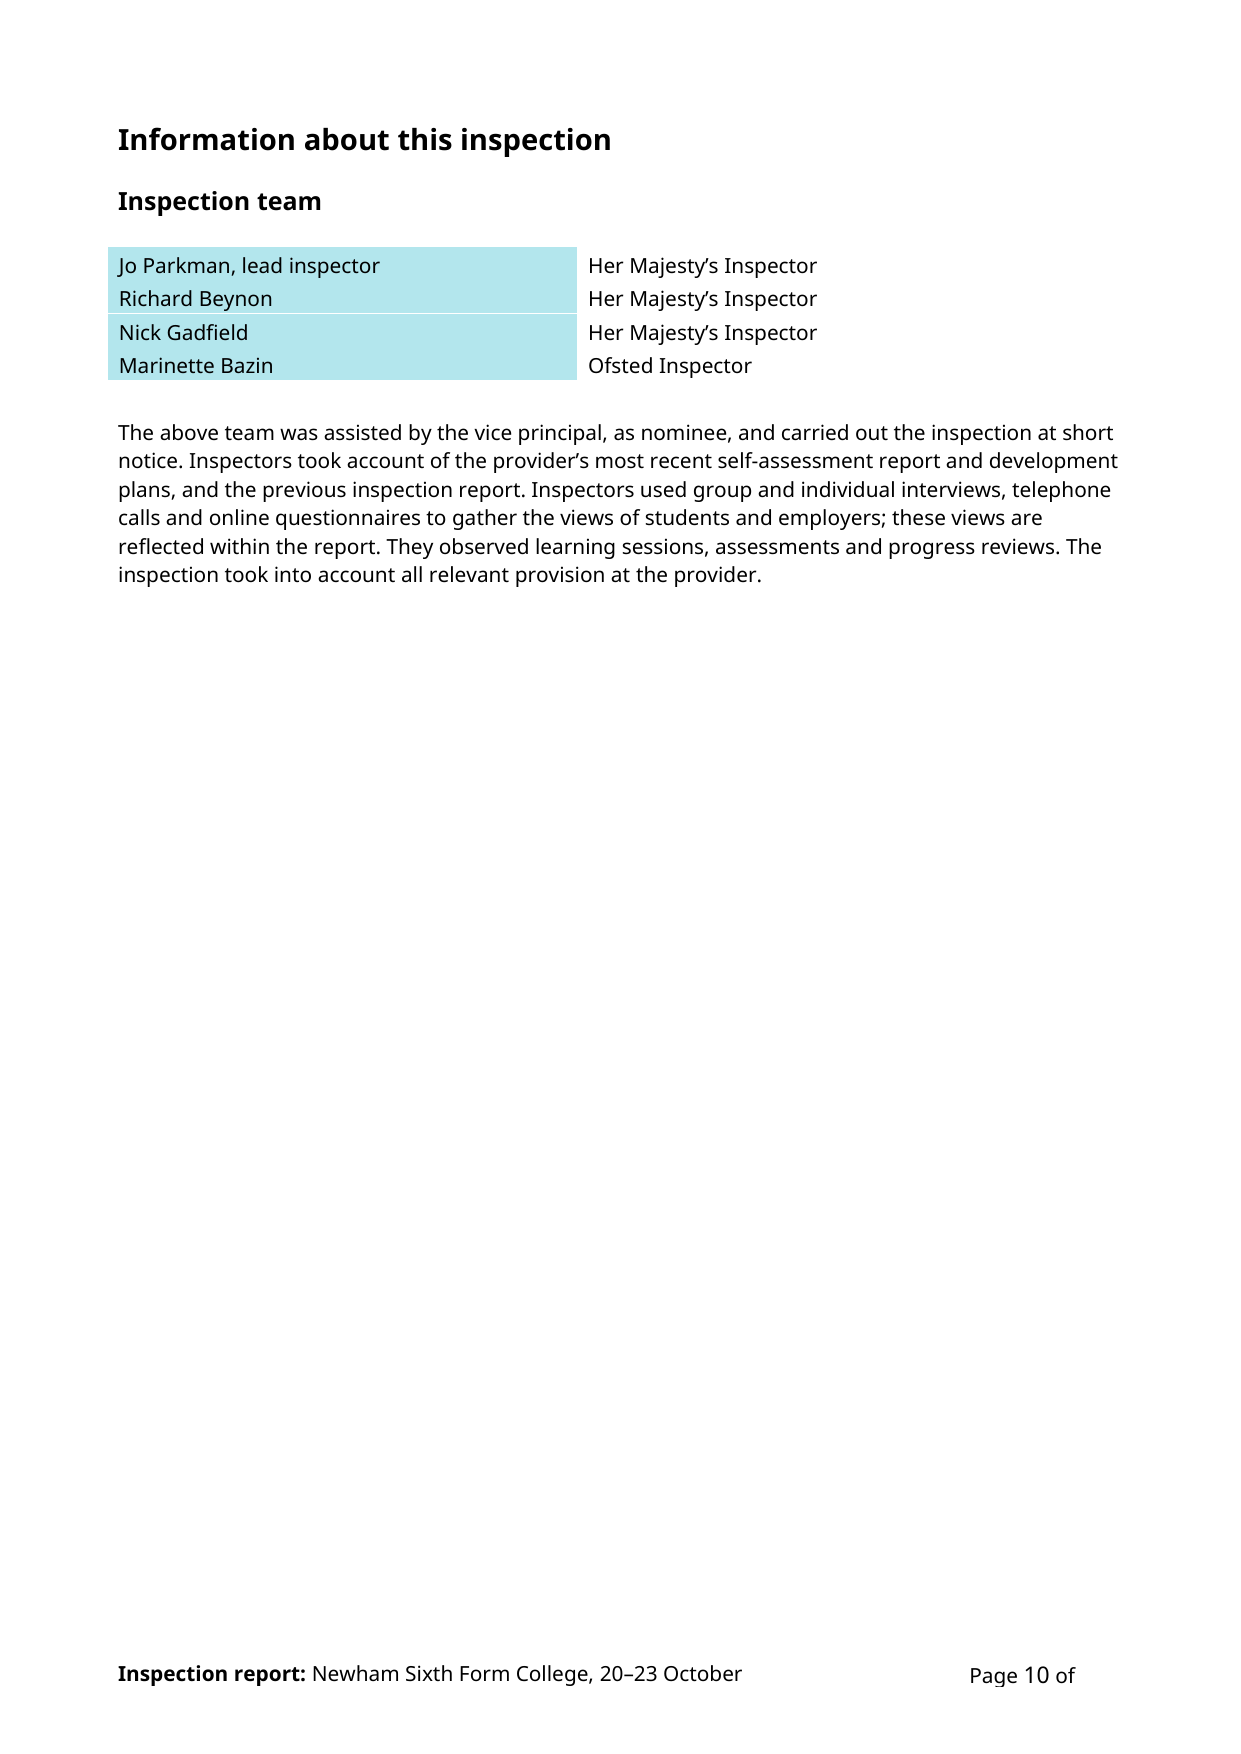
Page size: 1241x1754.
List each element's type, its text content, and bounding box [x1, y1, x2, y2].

table_cell Richard Beynon [108, 280, 577, 313]
table_cell Ofsted Inspector [577, 347, 825, 380]
table_cell Her Majesty’s Inspector [577, 280, 825, 313]
table_cell Marinette Bazin [108, 347, 577, 380]
subtitle Information about this inspection [118, 119, 1180, 159]
subtitle Inspection team [118, 184, 1180, 218]
table_header Jo Parkman, lead inspector [108, 247, 577, 280]
text The above team was assisted by the vice principal, as nominee, and carried out the inspection at short notice. Inspectors took account of the provider’s most recent self-assessment report and development plans, and the previous inspection report. Inspectors used group and individual interviews, telephone calls and online questionnaires to gather the views of students and employers; these views are reflected within the report. They observed learning sessions, assessments and progress reviews. The inspection took into account all relevant provision at the provider. [118, 418, 1120, 589]
table_header Her Majesty’s Inspector [577, 247, 825, 280]
table_cell Her Majesty’s Inspector [577, 314, 825, 347]
table_cell Nick Gadfield [108, 314, 577, 347]
